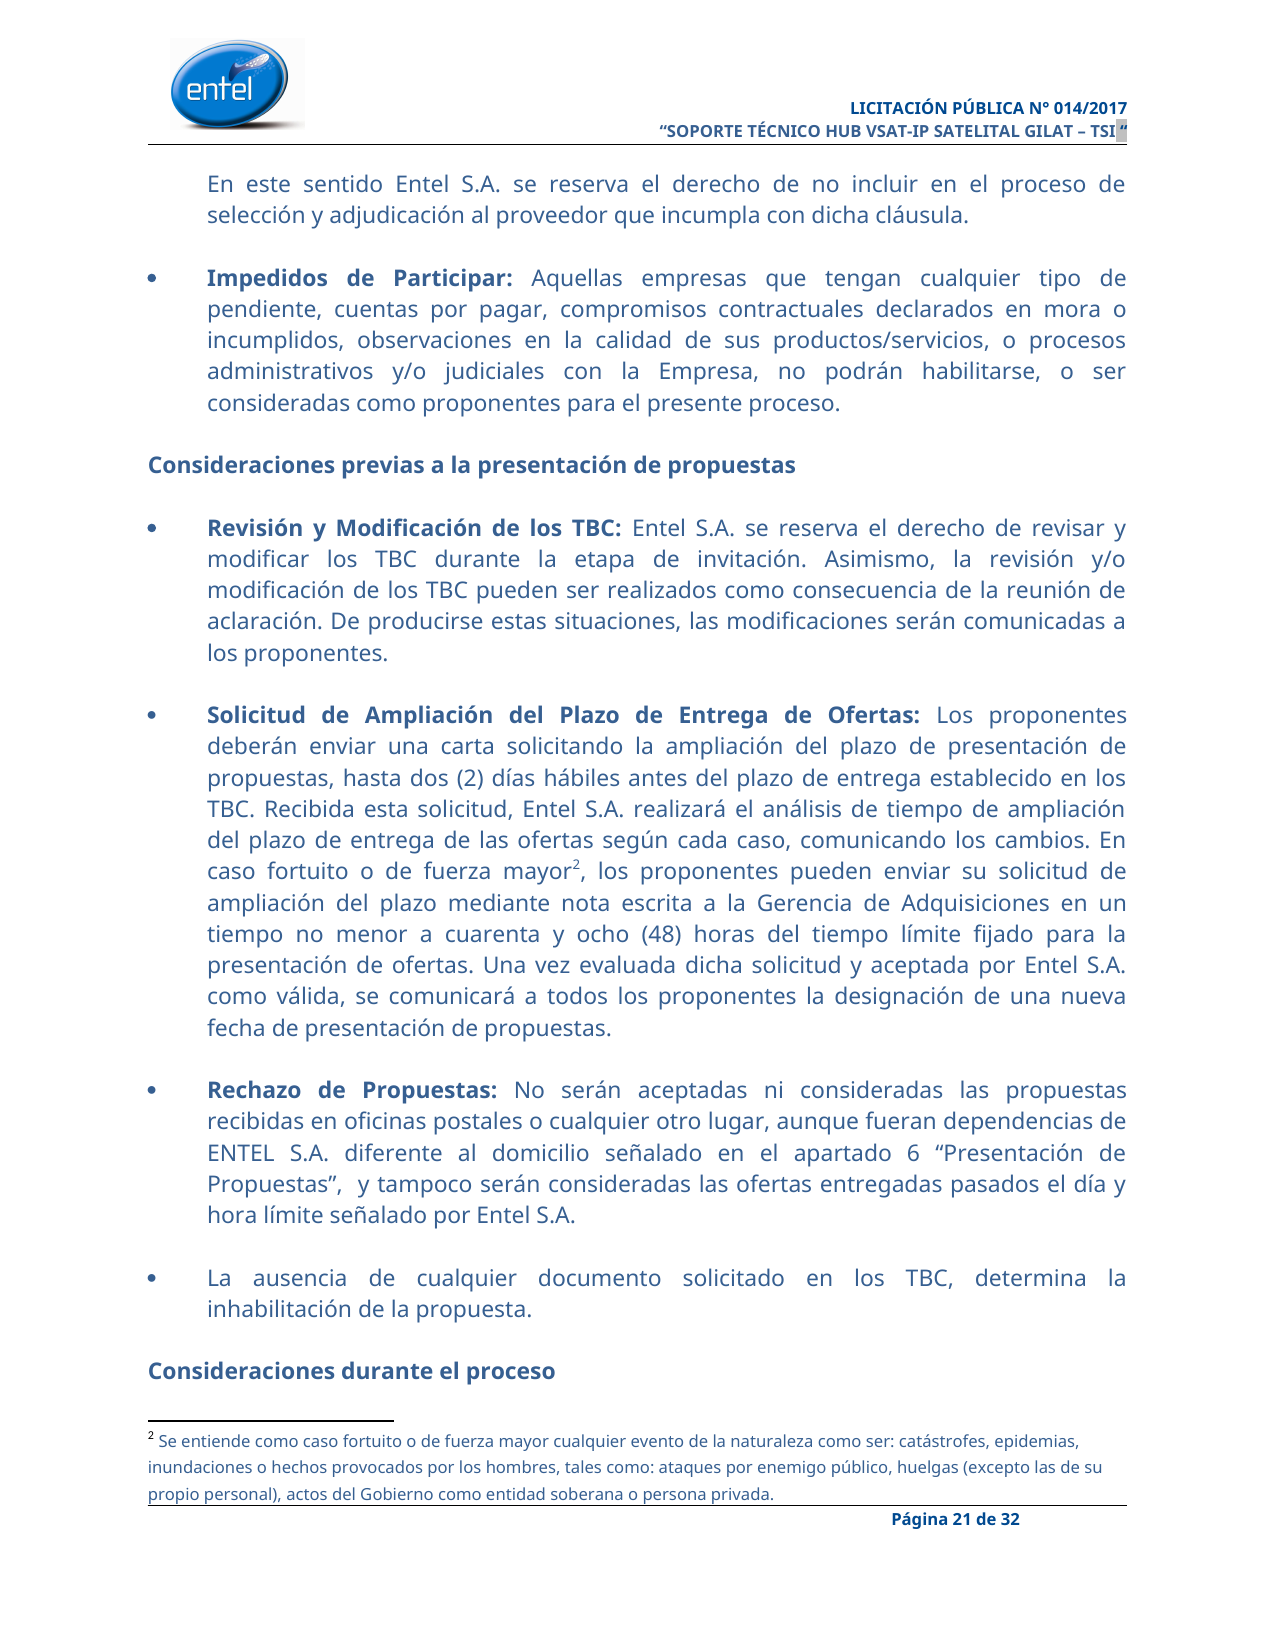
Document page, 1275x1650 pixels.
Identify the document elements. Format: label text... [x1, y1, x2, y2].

list La ausencia de cualquier documento solicitado en los TBC, determina la inhabilitación de la propuesta. [148, 1262, 1127, 1324]
list Solicitud de Ampliación del Plazo de Entrega de Ofertas: Los proponentes deberán enviar una carta solicitando la ampliación del plazo de presentación de propuestas, hasta dos (2) días hábiles antes del plazo de entrega establecido en los TBC. Recibida esta solicitud, Entel S.A. realizará el análisis de tiempo de ampliación del plazo de entrega de las ofertas según cada caso, comunicando los cambios. En caso fortuito o de fuerza mayor, los proponentes pueden enviar su solicitud de ampliación del plazo mediante nota escrita a la Gerencia de Adquisiciones en un tiempo no menor a cuarenta y ocho (48) horas del tiempo límite fijado para la presentación de ofertas. Una vez evaluada dicha solicitud y aceptada por Entel S.A. como válida, se comunicará a todos los proponentes la designación de una nueva fecha de presentación de propuestas. [148, 699, 1127, 1043]
text En este sentido Entel S.A. se reserva el derecho de no incluir en el proceso de selección y adjudicación al proveedor que incumpla con dicha cláusula. [207, 168, 1127, 230]
list Revisión y Modificación de los TBC: Entel S.A. se reserva el derecho de revisar y modificar los TBC durante la etapa de invitación. Asimismo, la revisión y/o modificación de los TBC pueden ser realizados como consecuencia de la reunión de aclaración. De producirse estas situaciones, las modificaciones serán comunicadas a los proponentes. [148, 512, 1127, 668]
picture [170, 38, 305, 130]
list Rechazo de Propuestas: No serán aceptadas ni consideradas las propuestas recibidas en oficinas postales o cualquier otro lugar, aunque fueran dependencias de ENTEL S.A. diferente al domicilio señalado en el apartado 6 “Presentación de Propuestas”, y tampoco serán consideradas las ofertas entregadas pasados el día y hora límite señalado por Entel S.A. [148, 1074, 1127, 1230]
text Consideraciones durante el proceso [148, 1355, 1127, 1387]
list Impedidos de Participar: Aquellas empresas que tengan cualquier tipo de pendiente, cuentas por pagar, compromisos contractuales declarados en mora o incumplidos, observaciones en la calidad de sus productos/servicios, o procesos administrativos y/o judiciales con la Empresa, no podrán habilitarse, o ser consideradas como proponentes para el presente proceso. [148, 262, 1127, 418]
text Consideraciones previas a la presentación de propuestas [148, 449, 1127, 480]
